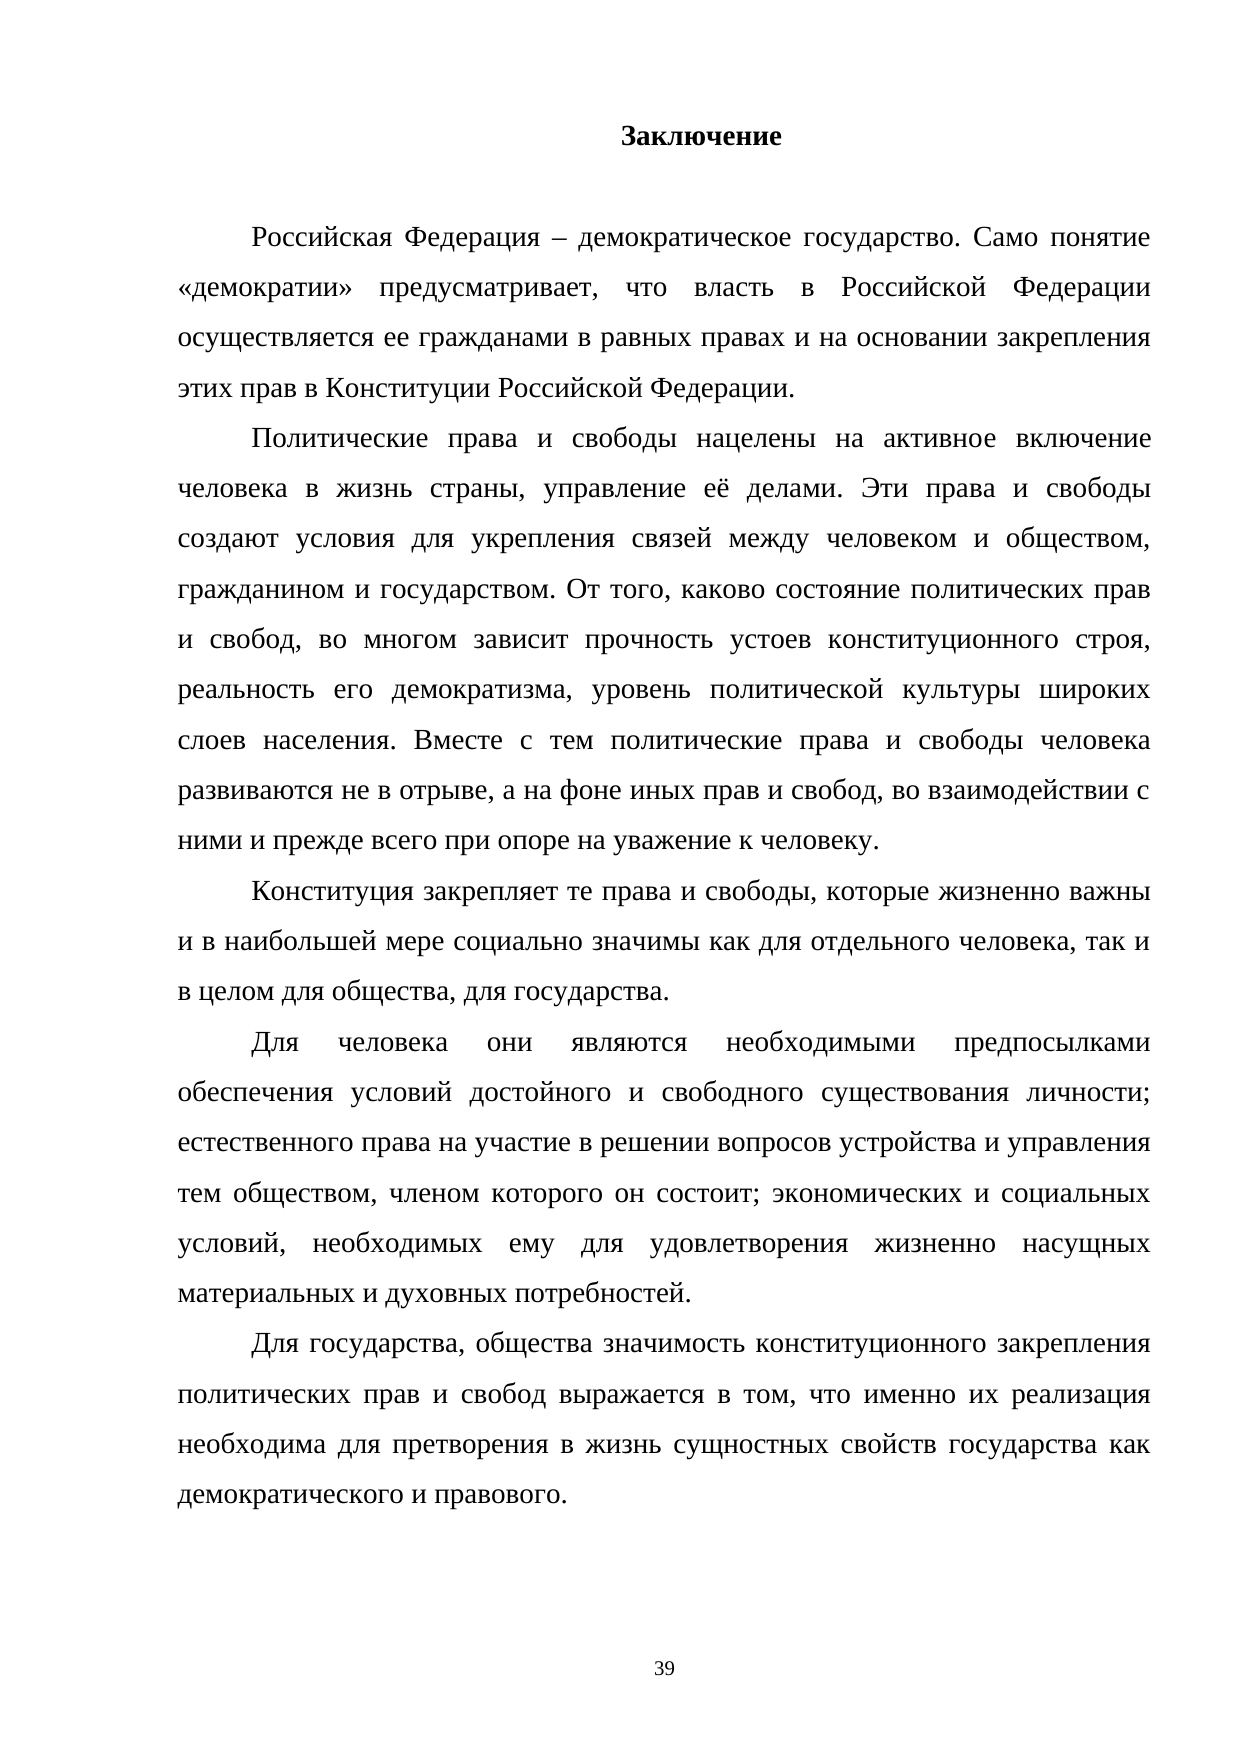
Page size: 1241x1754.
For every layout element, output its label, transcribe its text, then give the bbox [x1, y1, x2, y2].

text Для человека они являются необходимыми предпосылками обеспечения условий достойного и свободного существования личности; естественного права на участие в решении вопросов устройства и управления тем обществом, членом которого он состоит; экономических и социальных условий, необходимых ему для удовлетворения жизненно насущных материальных и духовных потребностей. [177, 1024, 1152, 1309]
text Российская Федерация – демократическое государство. Само понятие «демократии» предусматривает, что власть в Российской Федерации осуществляется ее гражданами в равных правах и на основании закрепления этих прав в Конституции Российской Федерации. [177, 219, 1152, 403]
text Политические права и свободы нацелены на активное включение человека в жизнь страны, управление её делами. Эти права и свободы создают условия для укрепления связей между человеком и обществом, гражданином и государством. От того, каково состояние политических прав и свобод, во многом зависит прочность устоев конституционного строя, реальность его демократизма, уровень политической культуры широких слоев населения. Вместе с тем политические права и свободы человека развиваются не в отрыве, а на фоне иных прав и свобод, во взаимодействии с ними и прежде всего при опоре на уважение к человеку. [177, 420, 1152, 856]
text Для государства, общества значимость конституционного закрепления политических прав и свобод выражается в том, что именно их реализация необходима для претворения в жизнь сущностных свойств государства как демократического и правового. [177, 1326, 1152, 1510]
text Конституция закрепляет те права и свободы, которые жизненно важны и в наибольшей мере социально значимы как для отдельного человека, так и в целом для общества, для государства. [177, 873, 1152, 1007]
subtitle Заключение [177, 118, 1152, 152]
